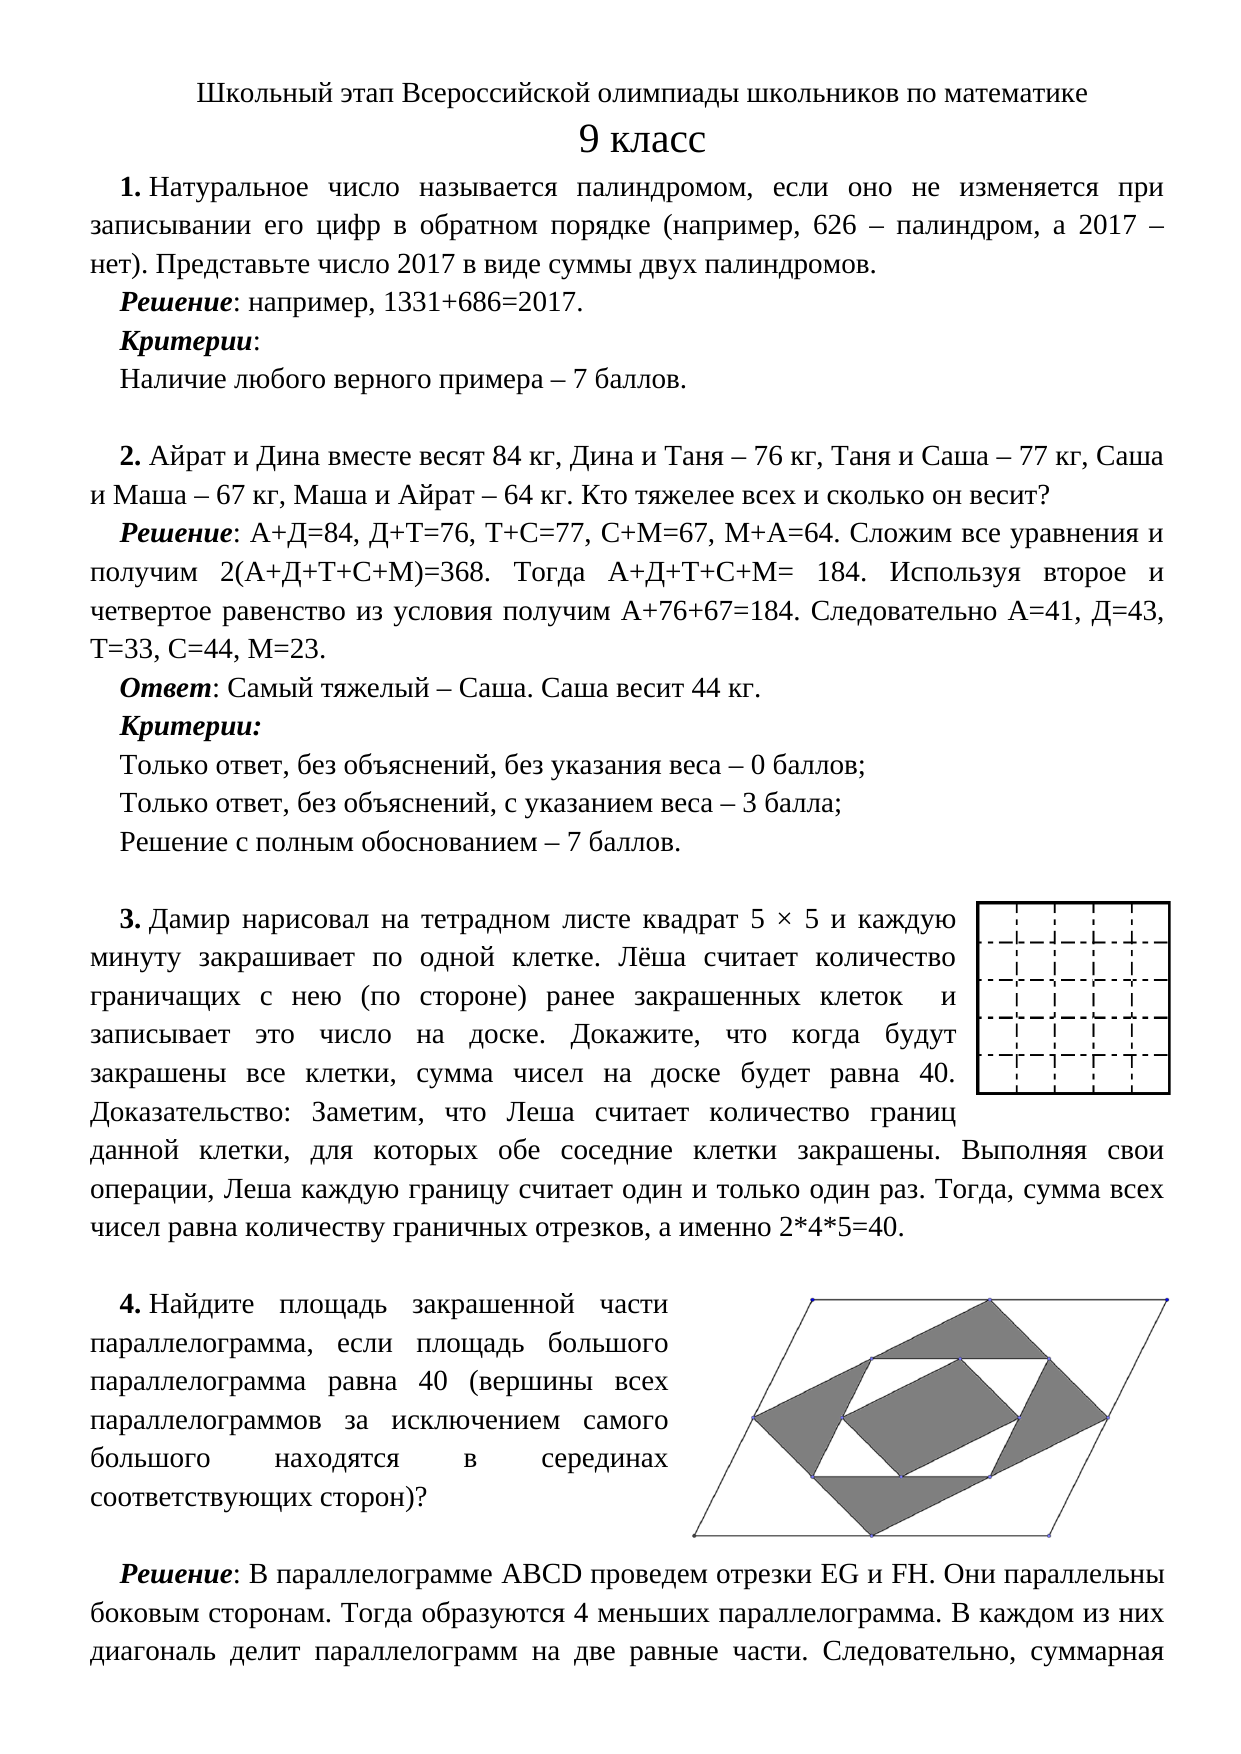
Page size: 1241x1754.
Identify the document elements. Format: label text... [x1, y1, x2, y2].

list Дамир нарисовал на тетрадном листе квадрат 5 × 5 и каждую минуту закрашивает по одной клетке. Лёша считает количество граничащих с нею (по стороне) ранее закрашенных клеток и записывает это число на доске. Докажите, что когда будут закрашены все клетки, сумма чисел на доске будет равна 40. Доказательство: Заметим, что Леша считает количество границ данной клетки, для которых обе соседние клетки закрашены. Выполняя свои операции, Леша каждую границу считает один и только один раз. Тогда, сумма всех чисел равна количеству граничных отрезков, а именно 2*4*5=40. [90, 901, 1165, 1243]
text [90, 1556, 1165, 1667]
list Только ответ, без объяснений, с указанием веса – 3 балла; [90, 785, 1165, 819]
picture [687, 1296, 1170, 1542]
list Критерии: [90, 323, 1165, 356]
list Только ответ, без объяснений, без указания веса – 0 баллов; [90, 747, 1165, 780]
list Ответ: Самый тяжелый – Саша. Саша весит 44 кг. [90, 670, 1165, 703]
list Критерии: [90, 708, 1165, 742]
list Решение: например, 1331+686=2017. [90, 284, 1165, 318]
text 9 класс [90, 113, 1165, 161]
list Решение с полным обоснованием – 7 баллов. [90, 824, 1165, 857]
list Решение: А+Д=84, Д+Т=76, Т+С=77, С+М=67, М+А=64. Сложим все уравнения и получим 2(А+Д+Т+С+М)=368. Тогда А+Д+Т+С+М= 184. Используя второе и четвертое равенство из условия получим А+76+67=184. Следовательно А=41, Д=43, Т=33, С=44, М=23. [90, 516, 1165, 665]
text Школьный этап Всероссийской олимпиады школьников по математике [90, 75, 1165, 108]
list Айрат и Дина вместе весят 84 кг, Дина и Таня – 76 кг, Таня и Саша – 77 кг, Саша и Маша – 67 кг, Маша и Айрат – 64 кг. Кто тяжелее всех и сколько он весит? [90, 438, 1165, 511]
list Натуральное число называется палиндромом, если оно не изменяется при записывании его цифр в обратном порядке (например, 626 – палиндром, а 2017 – нет). Представьте число 2017 в виде суммы двух палиндромов. [90, 169, 1165, 279]
list Наличие любого верного примера – 7 баллов. [90, 361, 1165, 395]
picture [975, 900, 1171, 1095]
